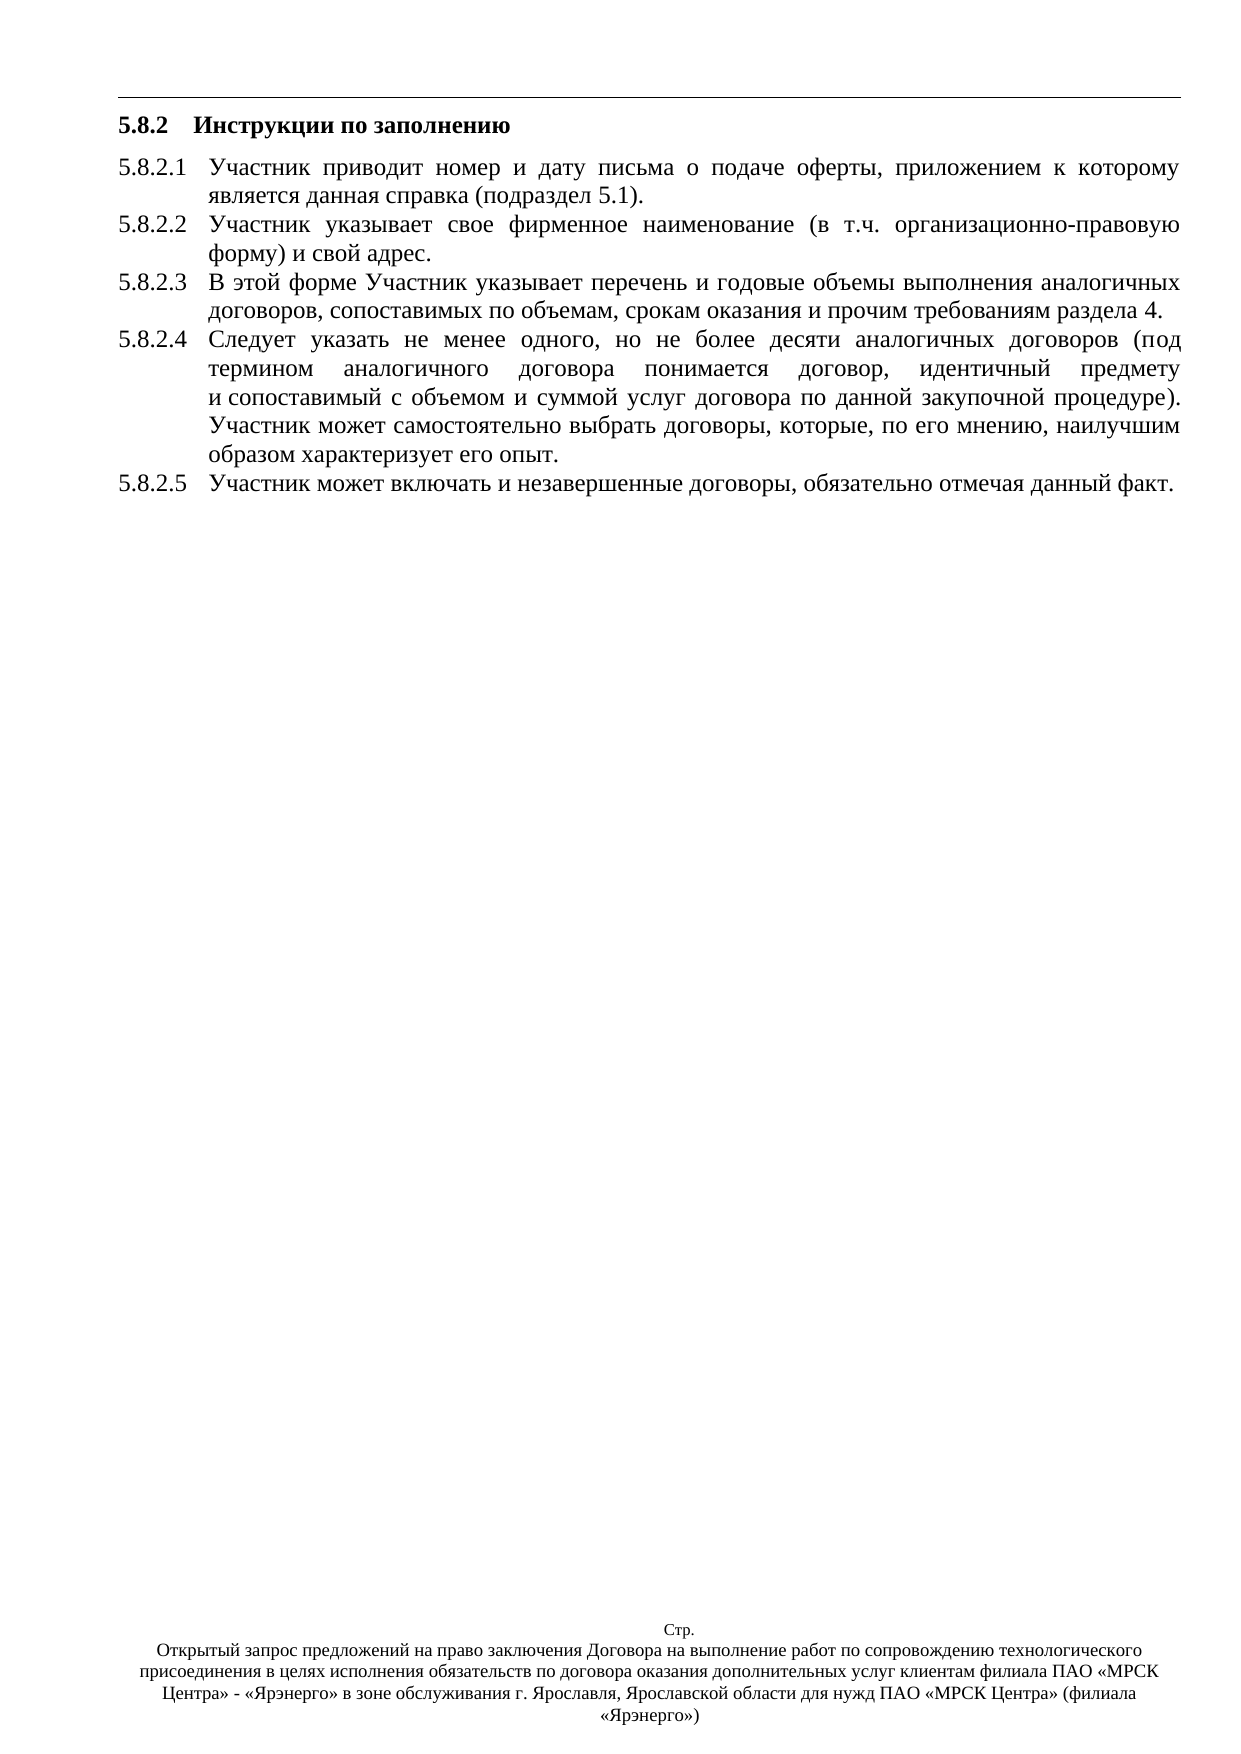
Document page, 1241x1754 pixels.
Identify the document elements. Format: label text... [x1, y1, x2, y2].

list В этой форме Участник указывает перечень и годовые объемы выполнения аналогичных договоров, сопоставимых по объемам, срокам оказания и прочим требованиям раздела 4. [118, 267, 1181, 324]
list Следует указать не менее одного, но не более десяти аналогичных договоров (под термином аналогичного договора понимается договор, идентичный предмету и сопоставимый с объемом и суммой услуг договора по данной закупочной процедуре). Участник может самостоятельно выбрать договоры, которые, по его мнению, наилучшим образом характеризует его опыт. [118, 324, 1181, 468]
list Участник приводит номер и дату письма о подаче оферты, приложением к которому является данная справка (подраздел 5.1). [118, 152, 1181, 209]
subtitle Инструкции по заполнению [118, 111, 1181, 139]
list Участник может включать и незавершенные договоры, обязательно отмечая данный факт. [118, 468, 1181, 497]
list Участник указывает свое фирменное наименование (в т.ч. организационно-правовую форму) и свой адрес. [118, 209, 1181, 267]
